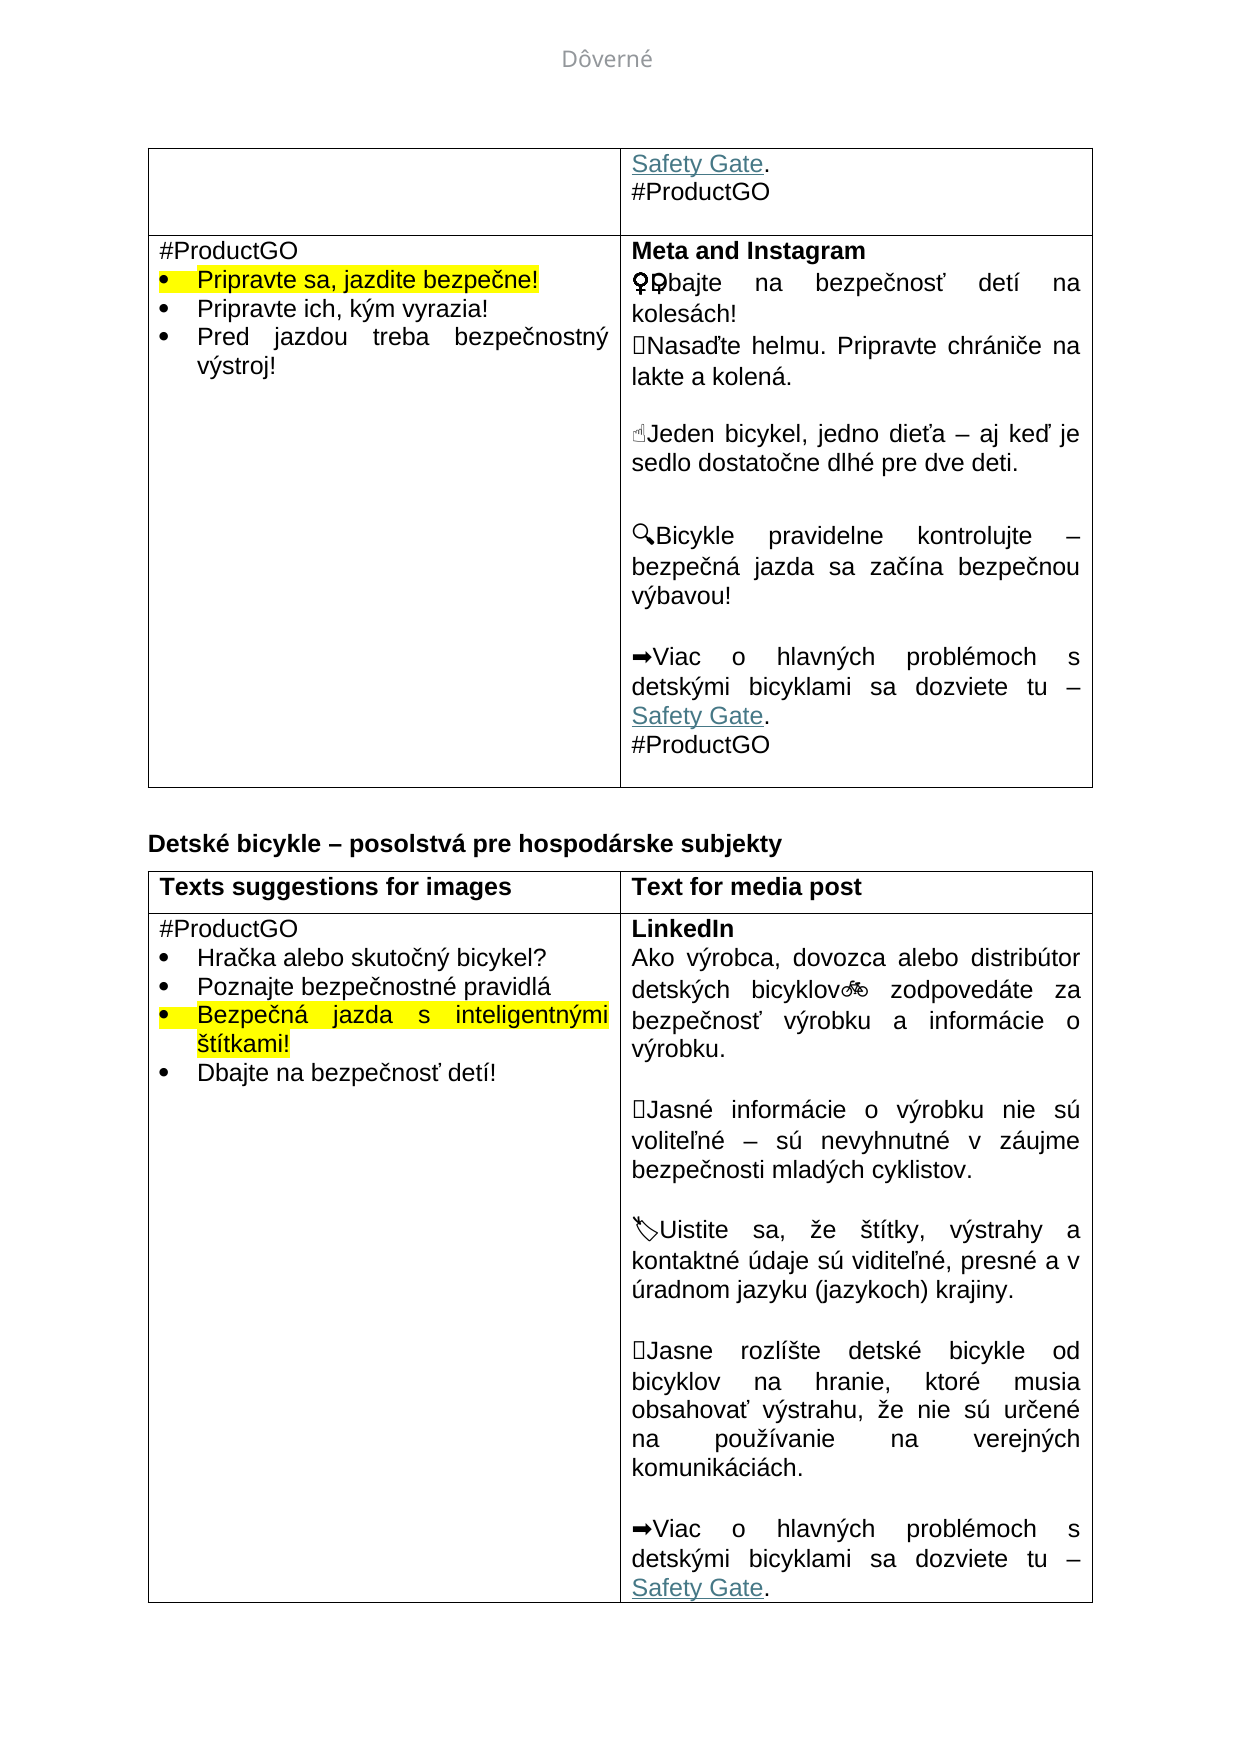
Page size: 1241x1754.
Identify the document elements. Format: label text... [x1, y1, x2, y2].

text Detské bicykle – posolstvá pre hospodárske subjekty [148, 829, 1093, 858]
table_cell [149, 914, 620, 1602]
table_header Texts suggestions for images [149, 872, 620, 913]
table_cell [621, 149, 1092, 235]
table_cell #ProductGO Pripravte sa, jazdite bezpečne! Pripravte ich, kým vyrazia! Pred jazdou treba bezpečnostný výstroj! [149, 236, 620, 787]
table_cell Meta and Instagram 🚴‍♀️Dbajte na bezpečnosť detí na kolesách! ✅Nasaďte helmu. Pripravte chrániče na lakte a kolená. ☝Jeden bicykel, jedno dieťa – aj keď je sedlo dostatočne dlhé pre dve deti. 🔍Bicykle pravidelne kontrolujte – bezpečná jazda sa začína bezpečnou výbavou! ➡️Viac o hlavných problémoch s detskými bicyklami sa dozviete tu – Safety Gate. #ProductGO [621, 236, 1092, 787]
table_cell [621, 914, 1092, 1602]
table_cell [149, 149, 620, 235]
table_header Text for media post [621, 872, 1092, 913]
